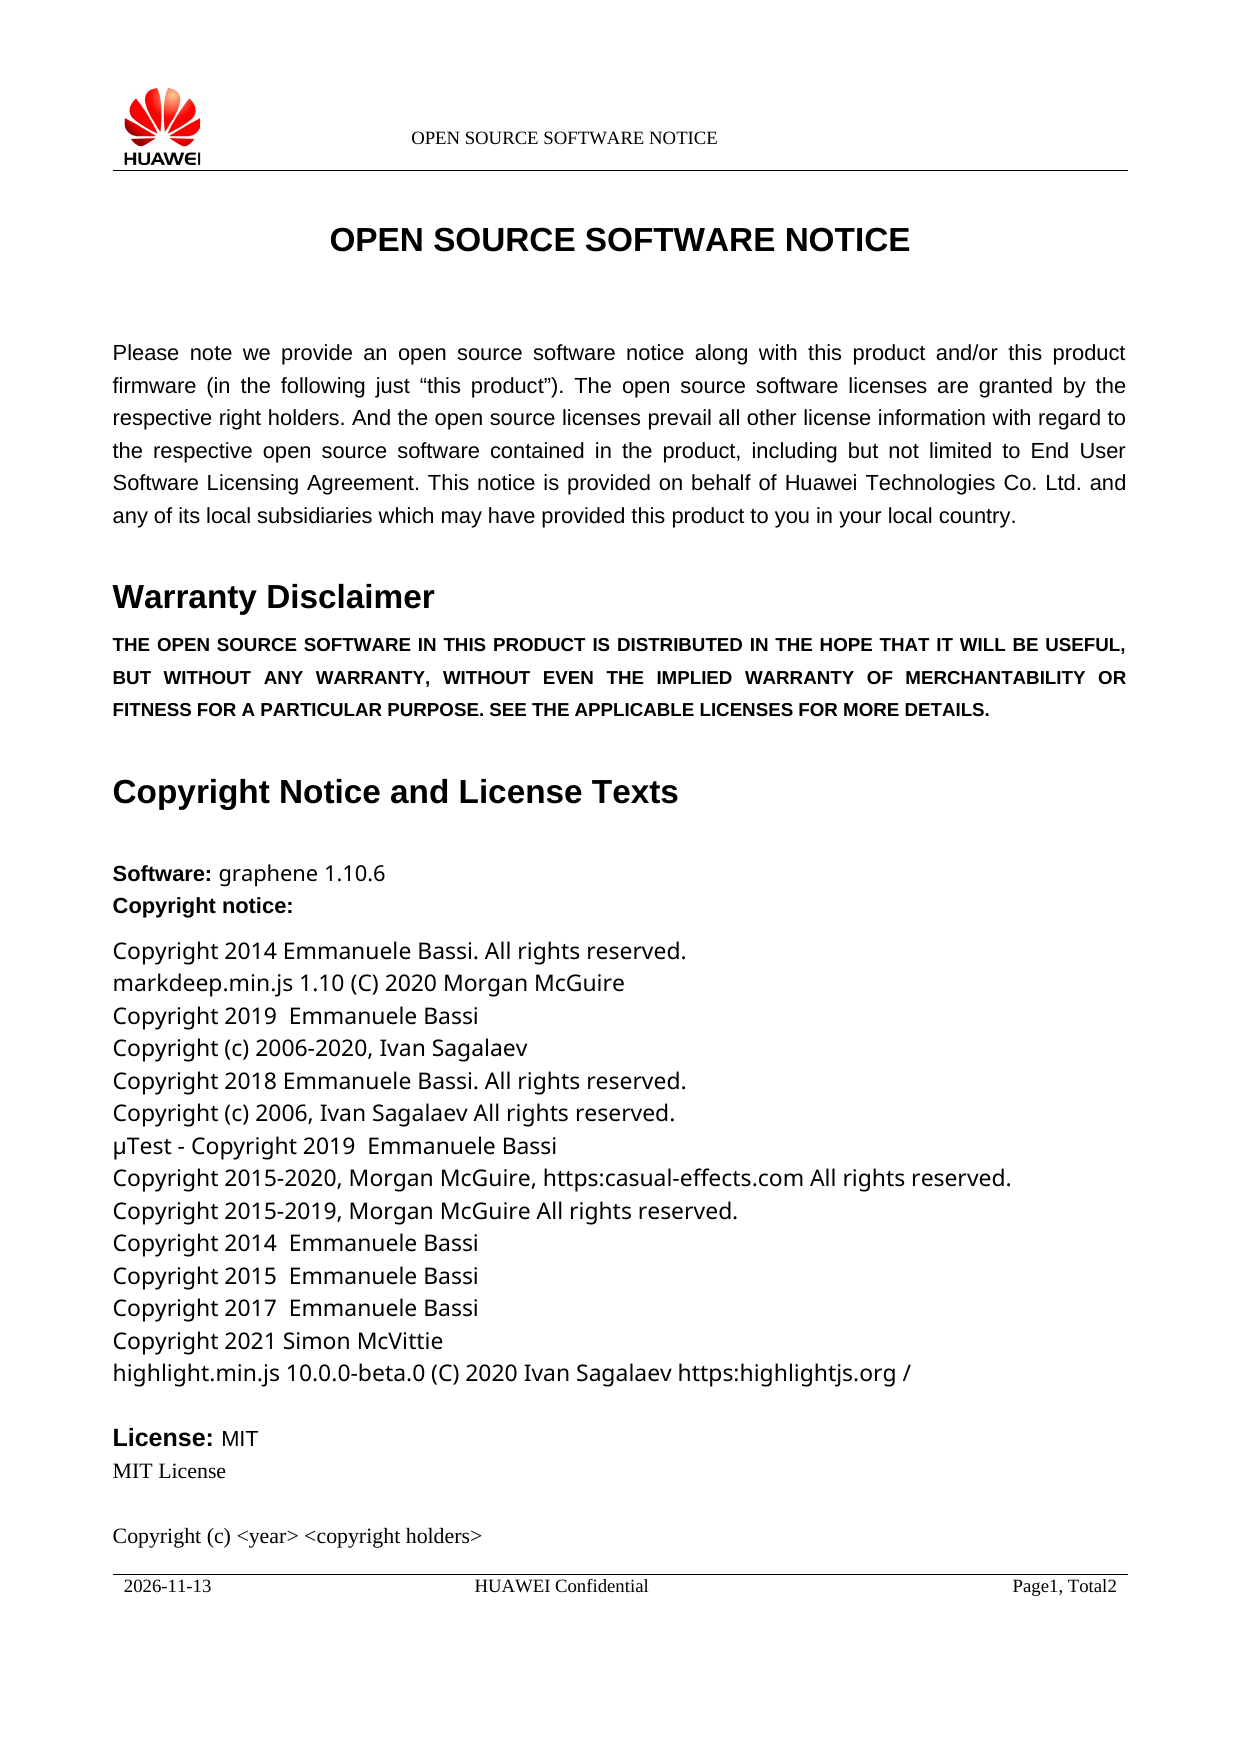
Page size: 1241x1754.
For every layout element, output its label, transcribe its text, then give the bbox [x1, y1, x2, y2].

text The open source software in this product is distributed in the hope that it will be useful, but WITHOUT ANY WARRANTY, without even the implied warranty of MERCHANTABILITY or FITNESS FOR A PARTICULAR PURPOSE. See the applicable licenses for more details. [112, 629, 1128, 726]
text License: MIT [112, 1421, 1128, 1454]
text Please note we provide an open source software notice along with this product and/or this product firmware (in the following just “this product”). The open source software licenses are granted by the respective right holders. And the open source licenses prevail all other license information with regard to the respective open source software contained in the product, including but not limited to End User Software Licensing Agreement. This notice is provided on behalf of Huawei Technologies Co. Ltd. and any of its local subsidiaries which may have provided this product to you in your local country. [112, 336, 1128, 531]
title Software: graphene 1.10.6 [112, 856, 1128, 889]
text Warranty Disclaimer [112, 564, 1128, 629]
text Copyright notice: [112, 889, 1128, 921]
picture [124, 88, 201, 165]
text Copyright Notice and License Texts [112, 759, 1128, 824]
text OPEN SOURCE SOFTWARE NOTICE [112, 206, 1128, 271]
text Copyright 2014 Emmanuele Bassi. All rights reserved. markdeep.min.js 1.10 (C) 2020 Morgan McGuire Copyright 2019 Emmanuele Bassi Copyright (c) 2006-2020, Ivan Sagalaev Copyright 2018 Emmanuele Bassi. All rights reserved. Copyright (c) 2006, Ivan Sagalaev All rights reserved. µTest - Copyright 2019 Emmanuele Bassi Copyright 2015-2020, Morgan McGuire, https:casual-effects.com All rights reserved. Copyright 2015-2019, Morgan McGuire All rights reserved. Copyright 2014 Emmanuele Bassi Copyright 2015 Emmanuele Bassi Copyright 2017 Emmanuele Bassi Copyright 2021 Simon McVittie highlight.min.js 10.0.0-beta.0 (C) 2020 Ivan Sagalaev https:highlightjs.org / [112, 934, 1128, 1421]
